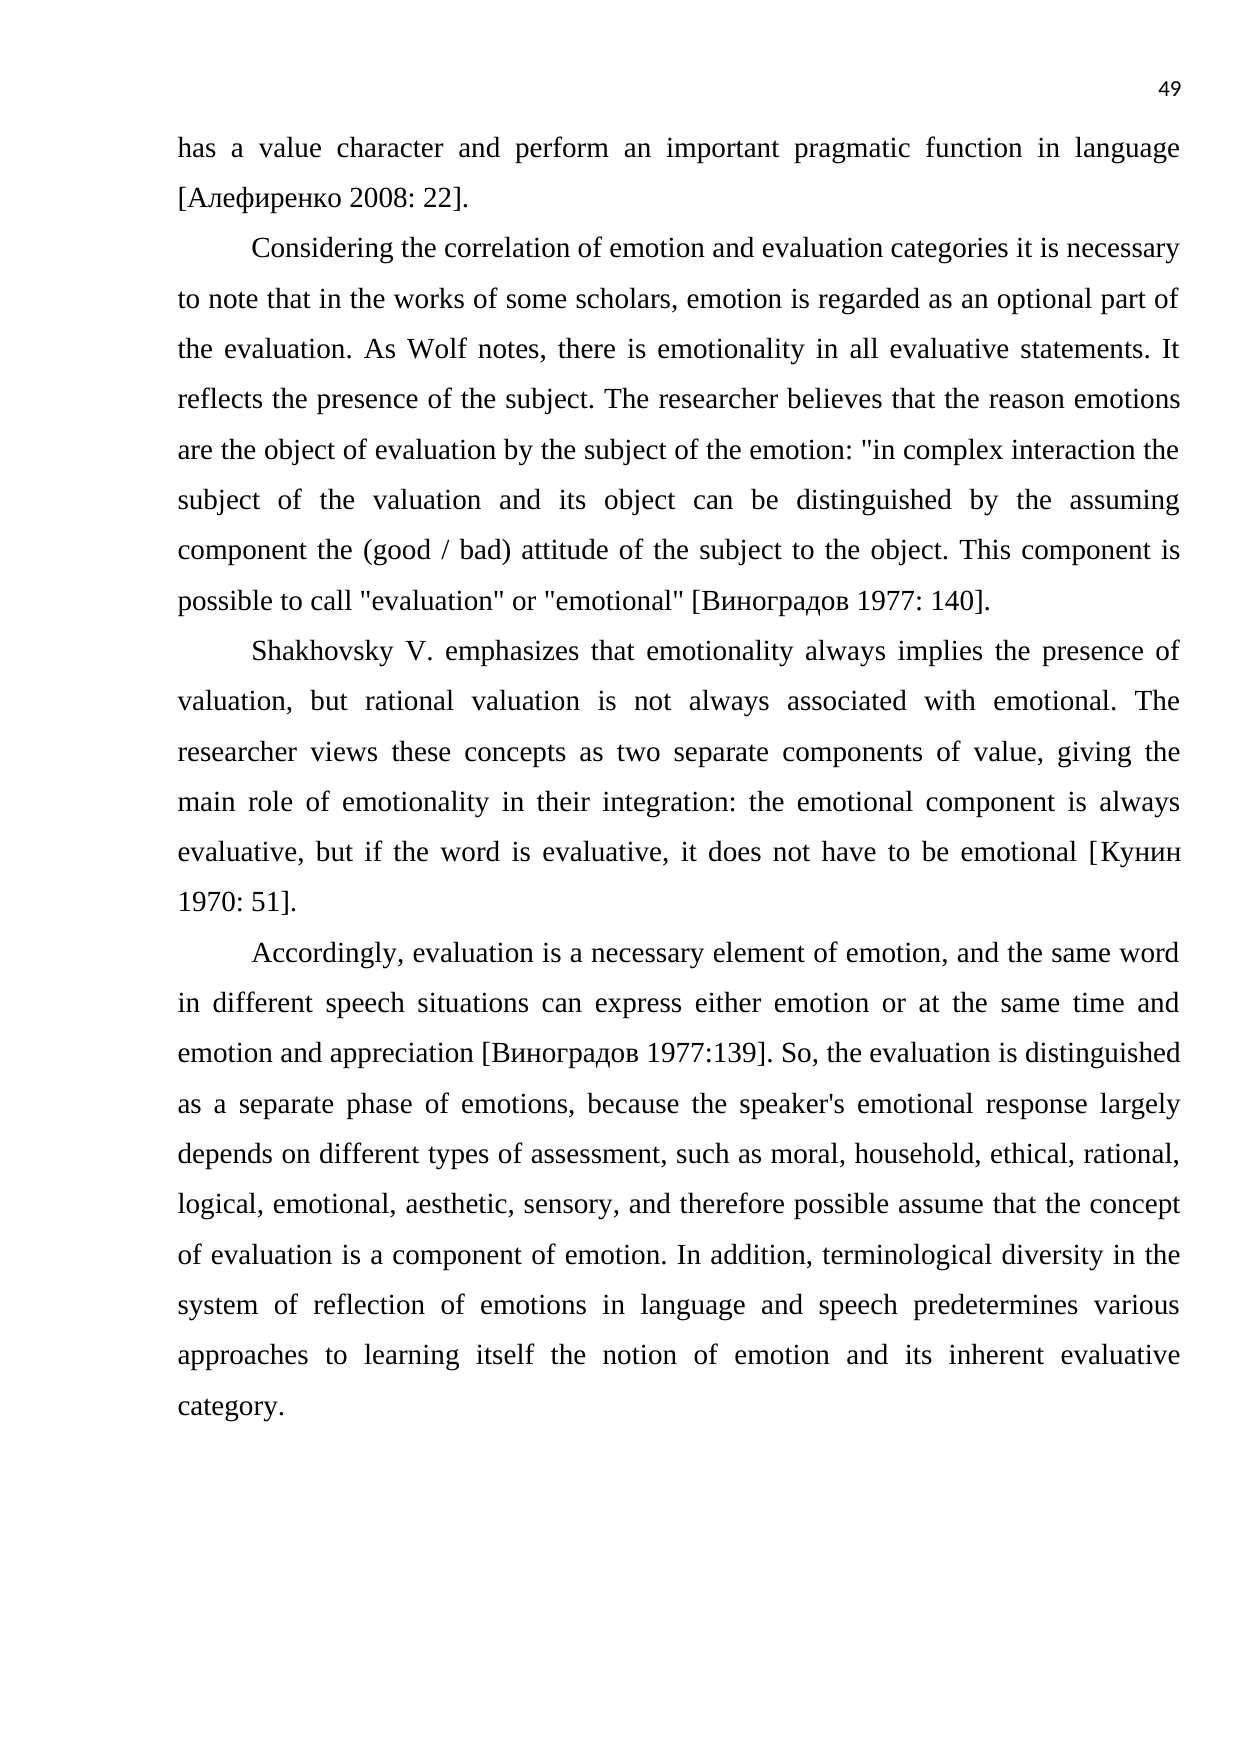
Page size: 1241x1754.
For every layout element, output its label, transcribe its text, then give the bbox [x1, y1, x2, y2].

text Considering the correlation of emotion and evaluation categories it is necessary to note that in the works of some scholars, emotion is regarded as an optional part of the evaluation. As Wolf notes, there is emotionality in all evaluative statements. It reflects the presence of the subject. The researcher believes that the reason emotions are the object of evaluation by the subject of the emotion: "in complex interaction the subject of the valuation and its object can be distinguished by the assuming component the (good / bad) attitude of the subject to the object. This component is possible to call "evaluation" or "emotional" [Виноградов 1977: 140]. [177, 231, 1181, 616]
text Shakhovsky V. emphasizes that emotionality always implies the presence of valuation, but rational valuation is not always associated with emotional. The researcher views these concepts as two separate components of value, giving the main role of emotionality in their integration: the emotional component is always evaluative, but if the word is evaluative, it does not have to be emotional [Кунин 1970: 51]. [177, 633, 1181, 918]
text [177, 130, 1181, 214]
text Accordingly, evaluation is a necessary element of emotion, and the same word in different speech situations can express either emotion or at the same time and emotion and appreciation [Виноградов 1977:139]. So, the evaluation is distinguished as a separate phase of emotions, because the speaker's emotional response largely depends on different types of assessment, such as moral, household, ethical, rational, logical, emotional, aesthetic, sensory, and therefore possible assume that the concept of evaluation is a component of emotion. In addition, terminological diversity in the system of reflection of emotions in language and speech predetermines various approaches to learning itself the notion of emotion and its inherent evaluative category. [177, 935, 1181, 1421]
